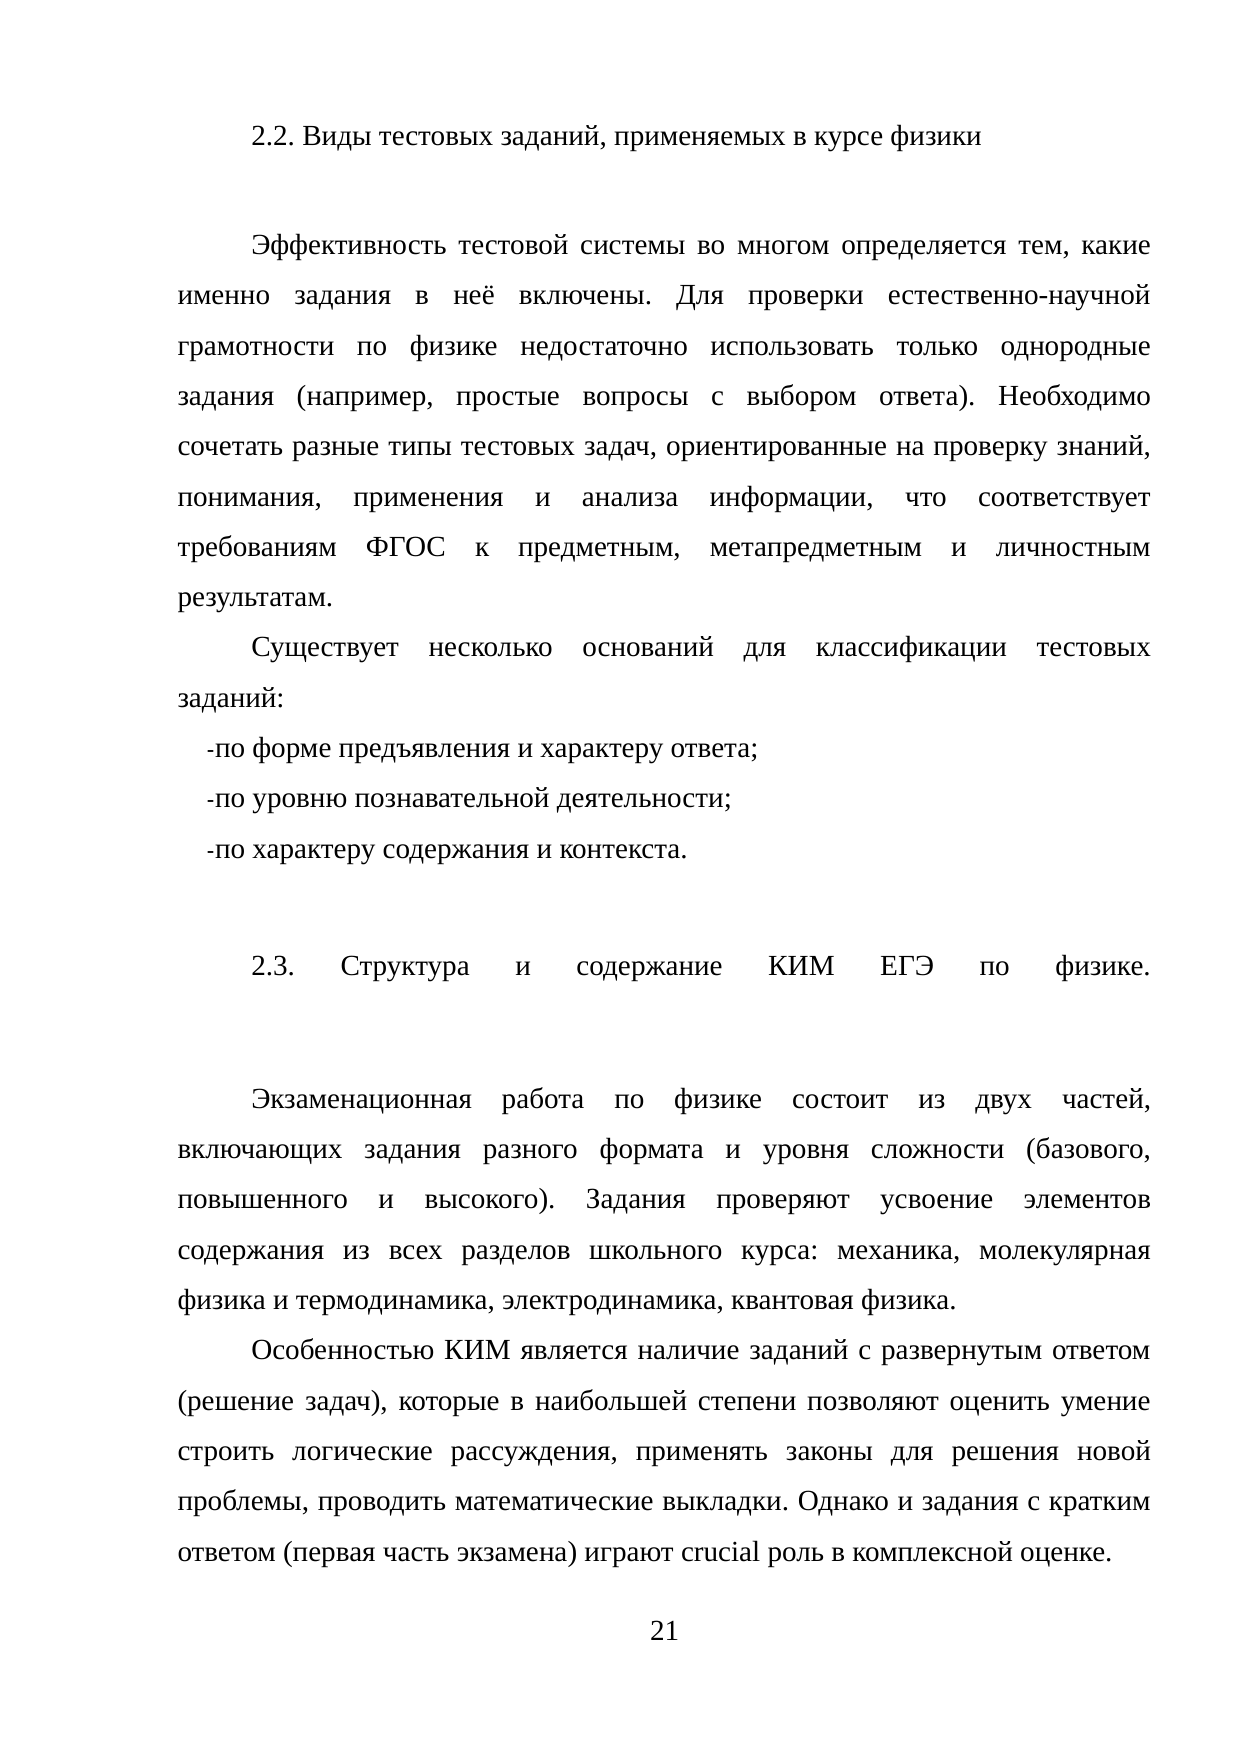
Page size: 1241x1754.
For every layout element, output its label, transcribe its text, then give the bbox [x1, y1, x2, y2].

text Эффективность тестовой системы во многом определяется тем, какие именно задания в неё включены. Для проверки естественно-научной грамотности по физике недостаточно использовать только однородные задания (например, простые вопросы с выбором ответа). Необходимо сочетать разные типы тестовых задач, ориентированные на проверку знаний, понимания, применения и анализа информации, что соответствует требованиям ФГОС к предметным, метапредметным и личностным результатам. [177, 227, 1152, 613]
list по форме предъявления и характеру ответа; [177, 730, 1152, 764]
subtitle 2.2. Виды тестовых заданий, применяемых в курсе физики [177, 118, 1152, 152]
text Экзаменационная работа по физике состоит из двух частей, включающих задания разного формата и уровня сложности (базового, повышенного и высокого). Задания проверяют усвоение элементов содержания из всех разделов школьного курса: механика, молекулярная физика и термодинамика, электродинамика, квантовая физика. [177, 1081, 1152, 1316]
list по характеру содержания и контекста. [177, 831, 1152, 864]
subtitle 2.3. Структура и содержание КИМ ЕГЭ по физике. [177, 948, 1152, 1050]
list по уровню познавательной деятельности; [177, 781, 1152, 814]
text Существует несколько оснований для классификации тестовых заданий: [177, 629, 1152, 713]
text Особенностью КИМ является наличие заданий с развернутым ответом (решение задач), которые в наибольшей степени позволяют оценить умение строить логические рассуждения, применять законы для решения новой проблемы, проводить математические выкладки. Однако и задания с кратким ответом (первая часть экзамена) играют crucial роль в комплексной оценке. [177, 1332, 1152, 1567]
